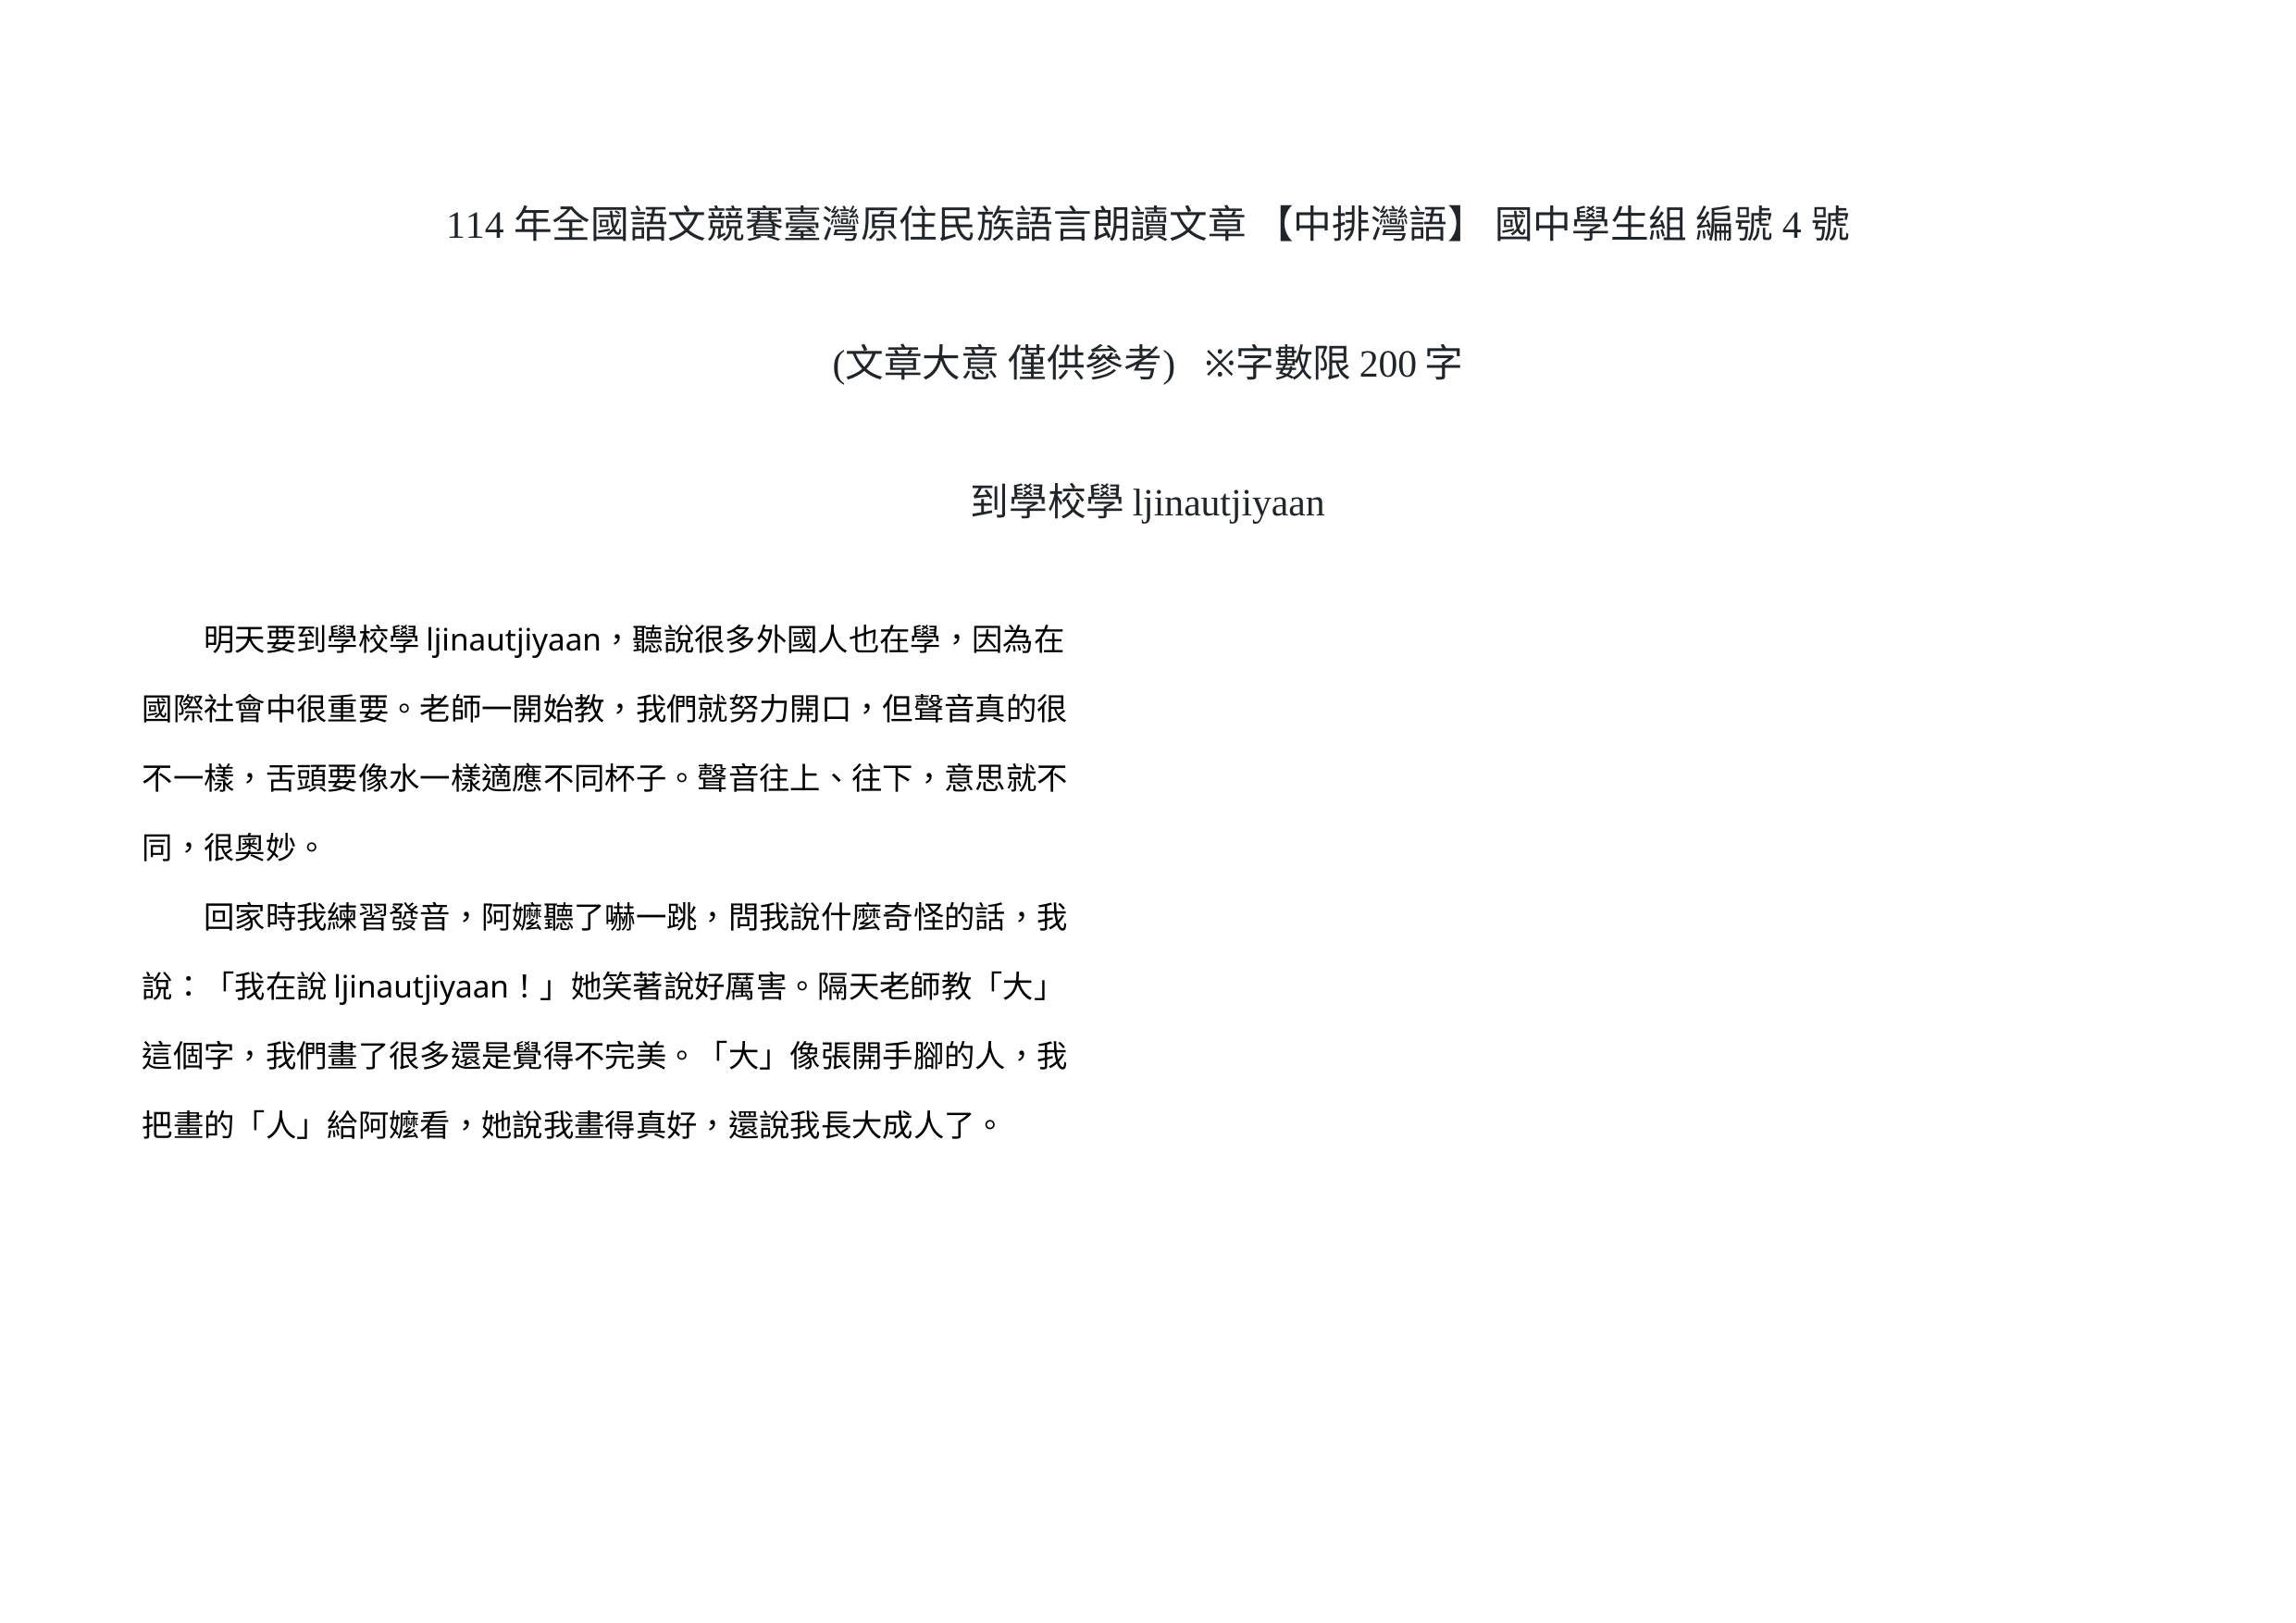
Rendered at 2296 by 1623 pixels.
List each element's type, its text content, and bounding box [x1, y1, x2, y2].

text 到學校學ljinautjiyaan [142, 465, 2153, 534]
text 明天要到學校學ljinautjiyaan，聽說很多外國人也在學，因為在國際社會中很重要。老師一開始教，我們就努力開口，但聲音真的很不一樣，舌頭要像水一樣適應不同杯子。聲音往上、往下，意思就不同，很奧妙。 [142, 603, 1090, 881]
text 回家時我練習發音，阿嬤聽了嚇一跳，問我說什麼奇怪的話，我說：「我在說ljinautjiyaan！」她笑著說好厲害。隔天老師教「大」這個字，我們畫了很多還是覺得不完美。「大」像張開手腳的人，我把畫的「人」給阿嬤看，她說我畫得真好，還說我長大成人了。 [142, 881, 1090, 1158]
text (文章大意 僅供參考) ※字數限200字 [142, 326, 2153, 395]
text 114 年全國語文競賽臺灣原住民族語言朗讀文章 【中排灣語】 國中學生組 編號 4 號 [142, 187, 2153, 256]
